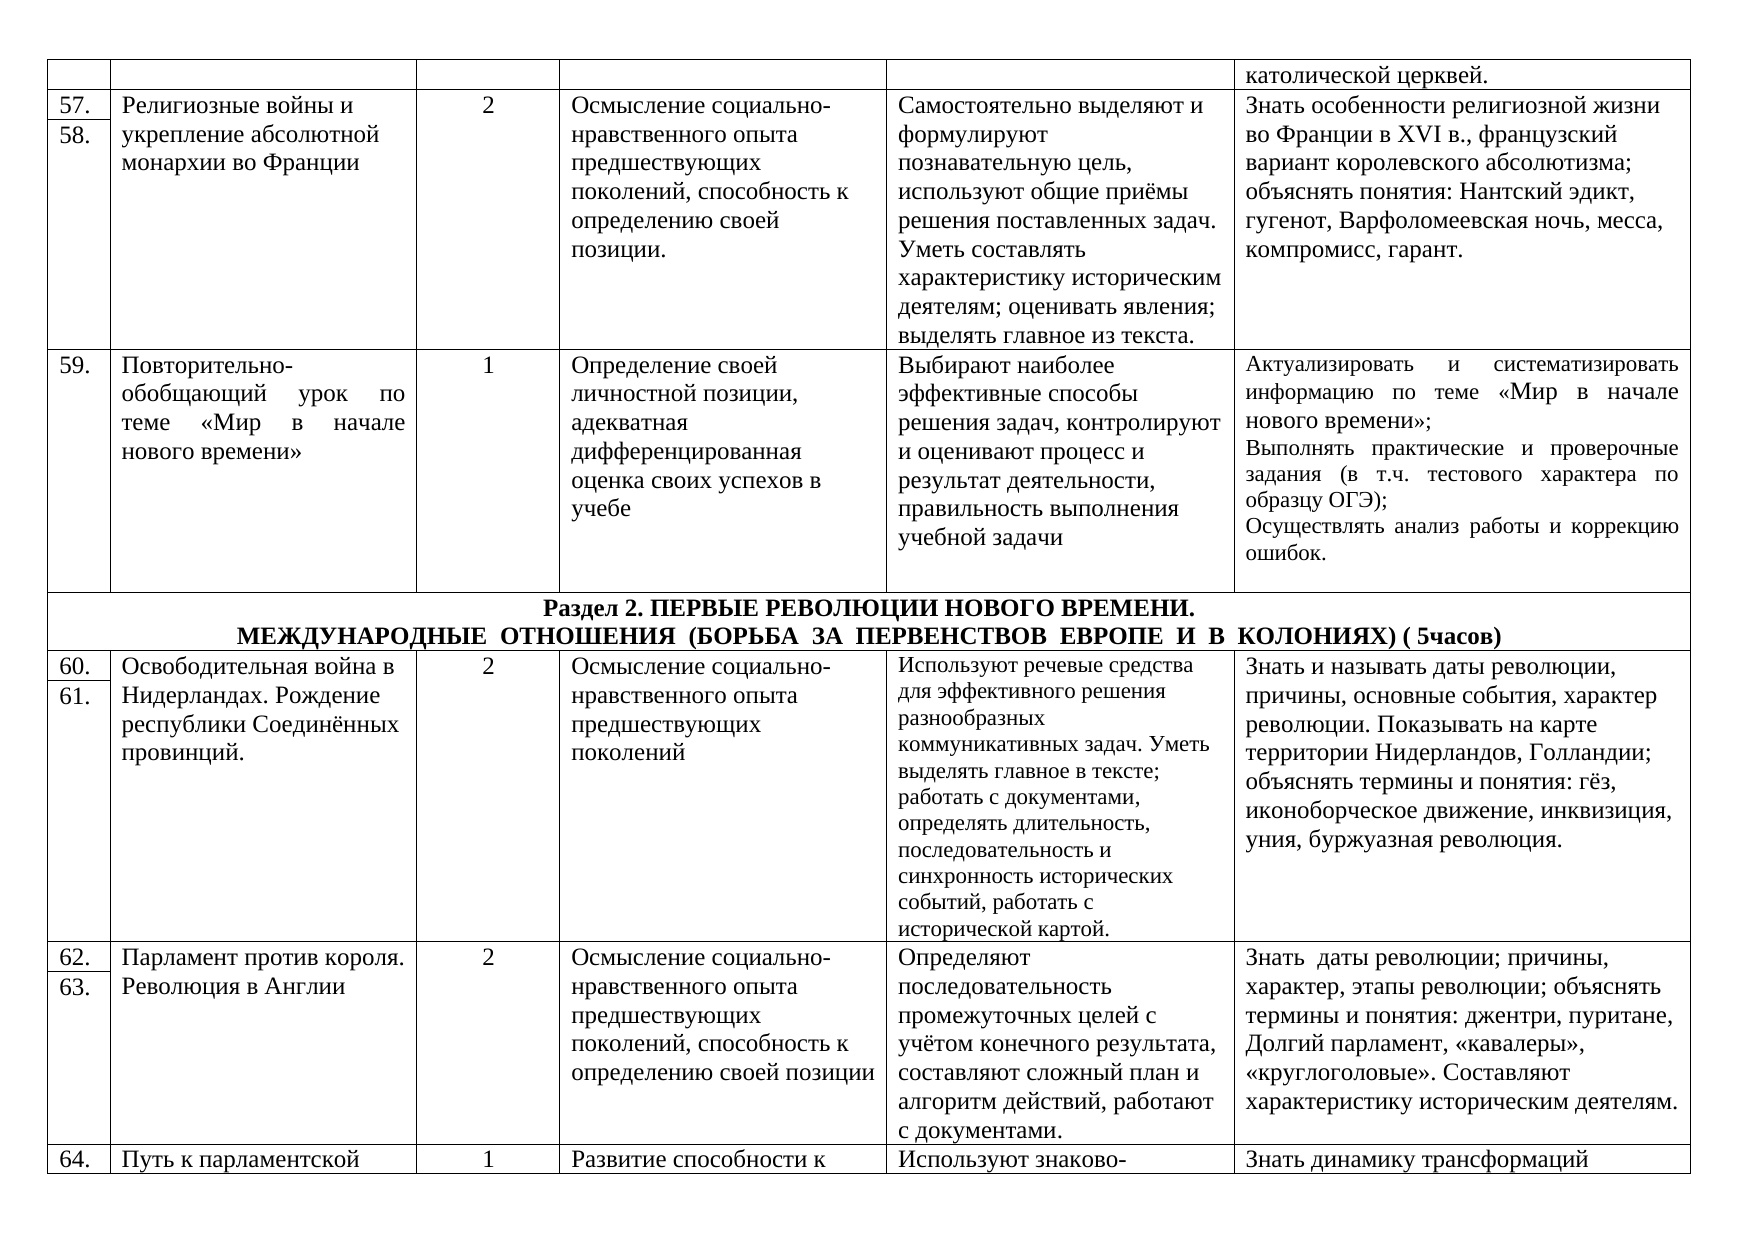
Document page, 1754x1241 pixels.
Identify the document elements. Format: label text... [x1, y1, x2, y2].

table_cell Раздел 2. ПЕРВЫЕ РЕВОЛЮЦИИ НОВОГО ВРЕМЕНИ. МЕЖДУНАРОДНЫЕ ОТНОШЕНИЯ (БОРЬБА ЗА ПЕРВЕНСТВОВ ЕВРОПЕ И В КОЛОНИЯХ) ( 5часов) [48, 593, 1690, 650]
table_cell Осмысление социально-нравственного опыта предшествующих поколений, способность к определению своей позиции [560, 942, 886, 1143]
table_cell [48, 651, 110, 680]
table_cell Выбирают наиболее эффективные способы решения задач, контролируют и оценивают процесс и результат деятельности, правильность выполнения учебной задачи [887, 350, 1234, 592]
table_cell Освободительная война в Нидерландах. Рождение республики Соединённых провинций. [111, 651, 416, 941]
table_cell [1235, 60, 1690, 89]
table_cell Знать особенности религиозной жизни во Франции в XVI в., французский вариант королевского абсолютизма; объяснять понятия: Нантский эдикт, гугенот, Варфоломеевская ночь, месса, компромисс, гарант. [1235, 90, 1690, 349]
table_cell Определение своей личностной позиции, адекватная дифференцированная оценка своих успехов в учебе [560, 350, 886, 592]
table_cell 1 [417, 1145, 559, 1173]
table_cell Осмысление социально-нравственного опыта предшествующих поколений [560, 651, 886, 941]
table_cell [1235, 1145, 1690, 1173]
table_cell Используют речевые средства для эффективного решения разнообразных коммуникативных задач. Уметь выделять главное в тексте; работать с документами, определять длительность, последовательность и синхронность исторических событий, работать с исторической картой. [887, 651, 1234, 941]
table_cell 1 [417, 350, 559, 592]
table_cell [48, 681, 110, 941]
table_cell Актуализировать и систематизировать информацию по теме «Мир в начале нового времени»; Выполнять практические и проверочные задания (в т.ч. тестового характера по образцу ОГЭ); Осуществлять анализ работы и коррекцию ошибок. [1235, 350, 1690, 592]
table_cell Повторительно-обобщающий урок по теме «Мир в начале нового времени» [111, 350, 416, 592]
table_cell Религиозные войны и укрепление абсолютной монархии во Франции [111, 90, 416, 349]
table_cell [48, 350, 110, 592]
table_cell 2 [417, 942, 559, 1143]
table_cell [560, 60, 886, 89]
table_cell 2 [417, 90, 559, 349]
table_cell Определяют последовательность промежуточных целей с учётом конечного результата, составляют сложный план и алгоритм действий, работают с документами. [887, 942, 1234, 1143]
table_cell Самостоятельно выделяют и формулируют познавательную цель, используют общие приёмы решения поставленных задач. Уметь составлять характеристику историческим деятелям; оценивать явления; выделять главное из текста. [887, 90, 1234, 349]
table_cell [48, 972, 110, 1143]
table_cell 2 [417, 651, 559, 941]
table_cell [48, 942, 110, 971]
table_cell Знать и называть даты революции, причины, основные события, характер революции. Показывать на карте территории Нидерландов, Голландии; объяснять термины и понятия: гёз, иконоборческое движение, инквизиция, уния, буржуазная революция. [1235, 651, 1690, 941]
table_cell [111, 1145, 416, 1173]
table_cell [887, 60, 1234, 89]
table_cell [48, 1145, 110, 1173]
table_cell [48, 60, 110, 89]
table_cell Знать даты революции; причины, характер, этапы революции; объяснять термины и понятия: джентри, пуритане, Долгий парламент, «кавалеры», «круглоголовые». Составляют характеристику историческим деятелям. [1235, 942, 1690, 1143]
table_cell Парламент против короля. Революция в Англии [111, 942, 416, 1143]
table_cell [887, 1145, 1234, 1173]
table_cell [560, 1145, 886, 1173]
table_cell [48, 90, 110, 119]
table_cell [48, 120, 110, 349]
table_cell 1 [417, 60, 559, 89]
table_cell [111, 60, 416, 89]
table_cell Осмысление социально-нравственного опыта предшествующих поколений, способность к определению своей позиции. [560, 90, 886, 349]
